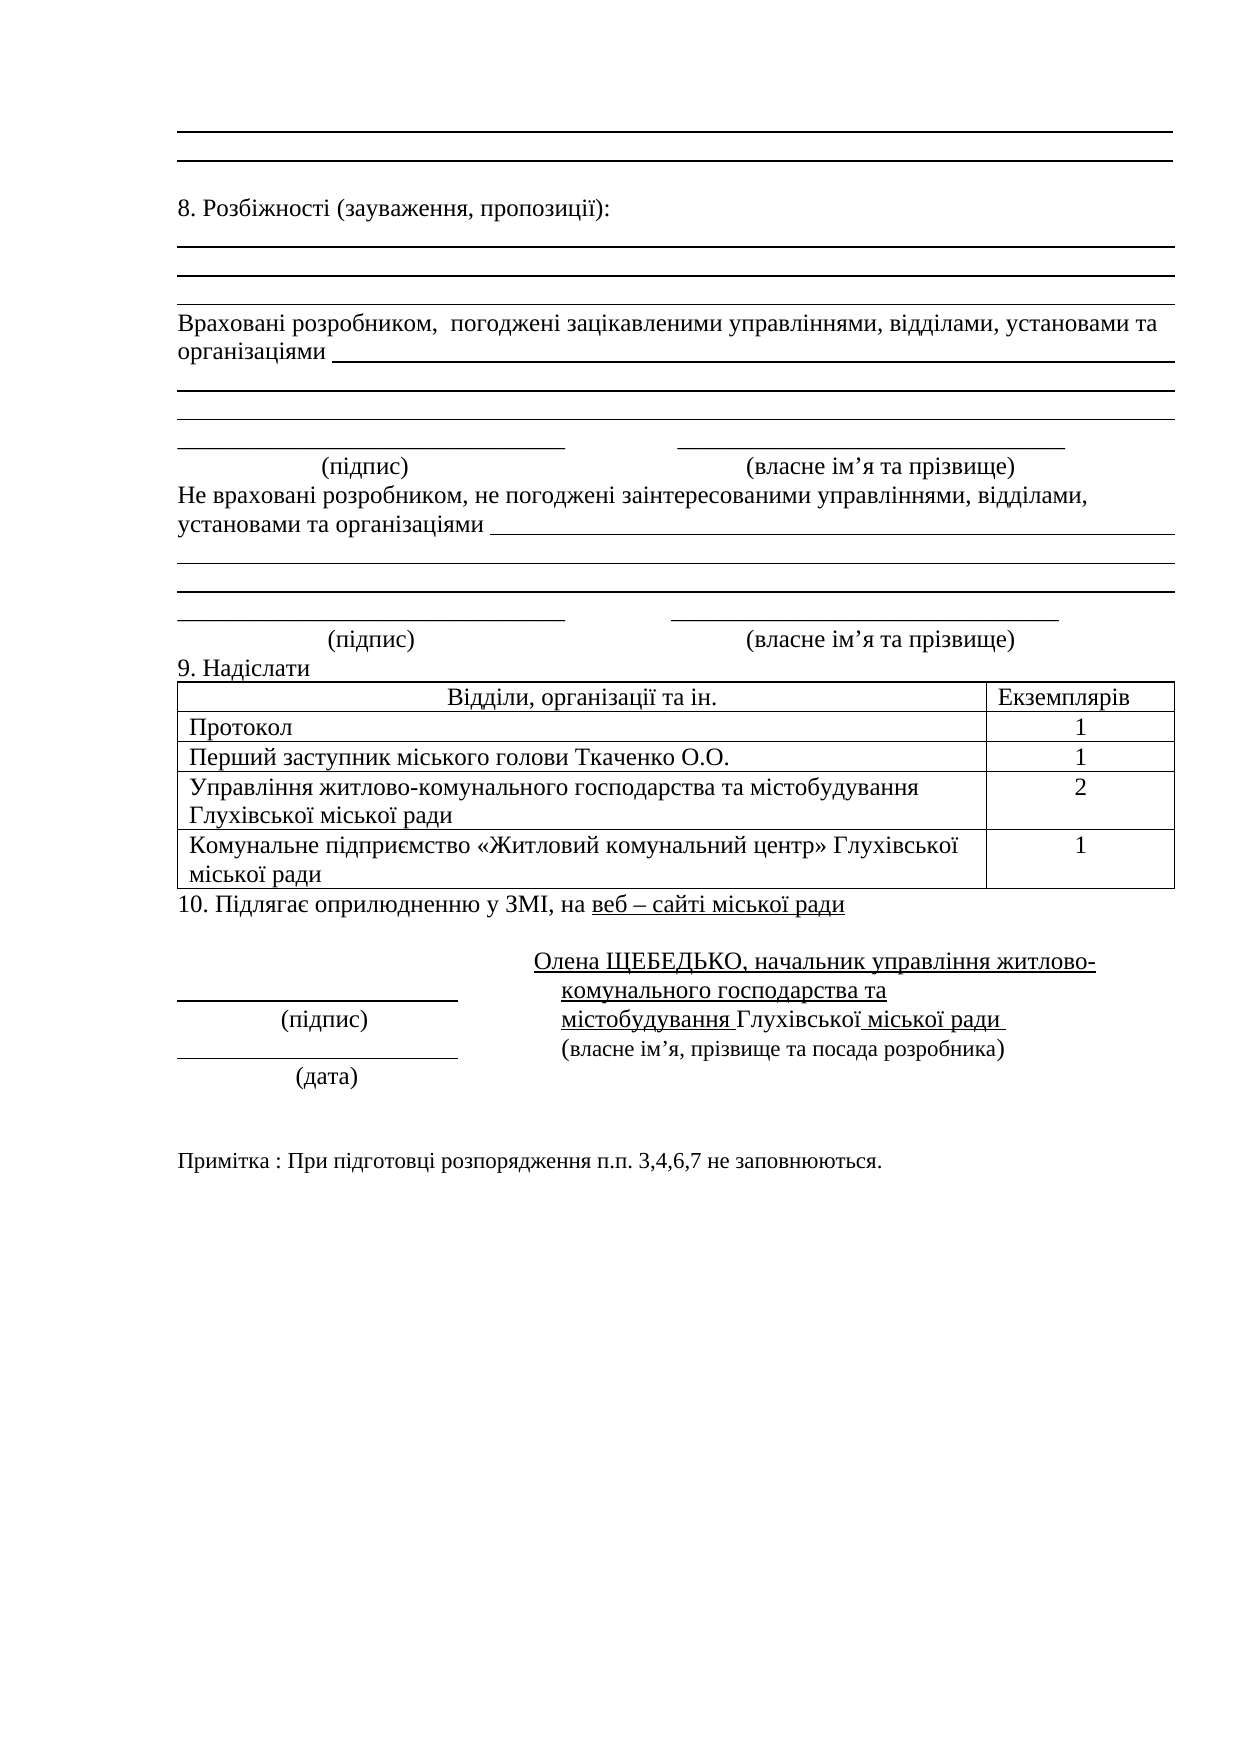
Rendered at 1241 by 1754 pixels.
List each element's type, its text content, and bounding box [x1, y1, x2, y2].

text 9. Надіслати [177, 653, 1181, 681]
table_header Екземплярів [987, 683, 1174, 711]
text комунального господарства та [177, 975, 1181, 1004]
text Не враховані розробником, не погоджені заінтересованими управліннями, відділами, установами та організаціями [177, 480, 1181, 538]
text (підпис) (власне ім’я та прізвище) [177, 451, 1181, 480]
table_cell Комунальне підприємство «Житловий комунальний центр» Глухівської міської ради [178, 830, 986, 888]
table_cell Перший заступник міського голови Ткаченко О.О. [178, 742, 986, 771]
table_cell 1 [987, 742, 1174, 771]
text 8. Розбіжності (зауваження, пропозиції): [177, 193, 1181, 221]
text (дата) [177, 1061, 1181, 1090]
table_cell Управління житлово-комунального господарства та містобудування Глухівської міської ради [178, 772, 986, 829]
text _______________________________ _______________________________ [177, 595, 1181, 624]
text (підпис) містобудування Глухівської міської ради [177, 1004, 1181, 1033]
text Враховані розробником, погоджені зацікавленими управліннями, відділами, установами та організаціями [177, 308, 1181, 365]
table_cell 1 [987, 830, 1174, 888]
table_cell Протокол [178, 712, 986, 741]
table_cell 2 [987, 772, 1174, 829]
table_cell 1 [987, 712, 1174, 741]
text Примітка : При підготовці розпорядження п.п. 3,4,6,7 не заповнюються. [177, 1148, 1181, 1174]
text Олена ЩЕБЕДЬКО, начальник управління житлово- [177, 946, 1181, 975]
table_header Відділи, організації та ін. [178, 683, 986, 711]
text _______________________________ _______________________________ [177, 423, 1181, 451]
text (підпис) (власне ім’я та прізвище) [177, 624, 1181, 653]
text 10. Підлягає оприлюдненню у ЗМІ, на веб – сайті міської ради [177, 889, 1181, 918]
text (власне ім’я, прізвище та посада розробника) [177, 1033, 1181, 1061]
